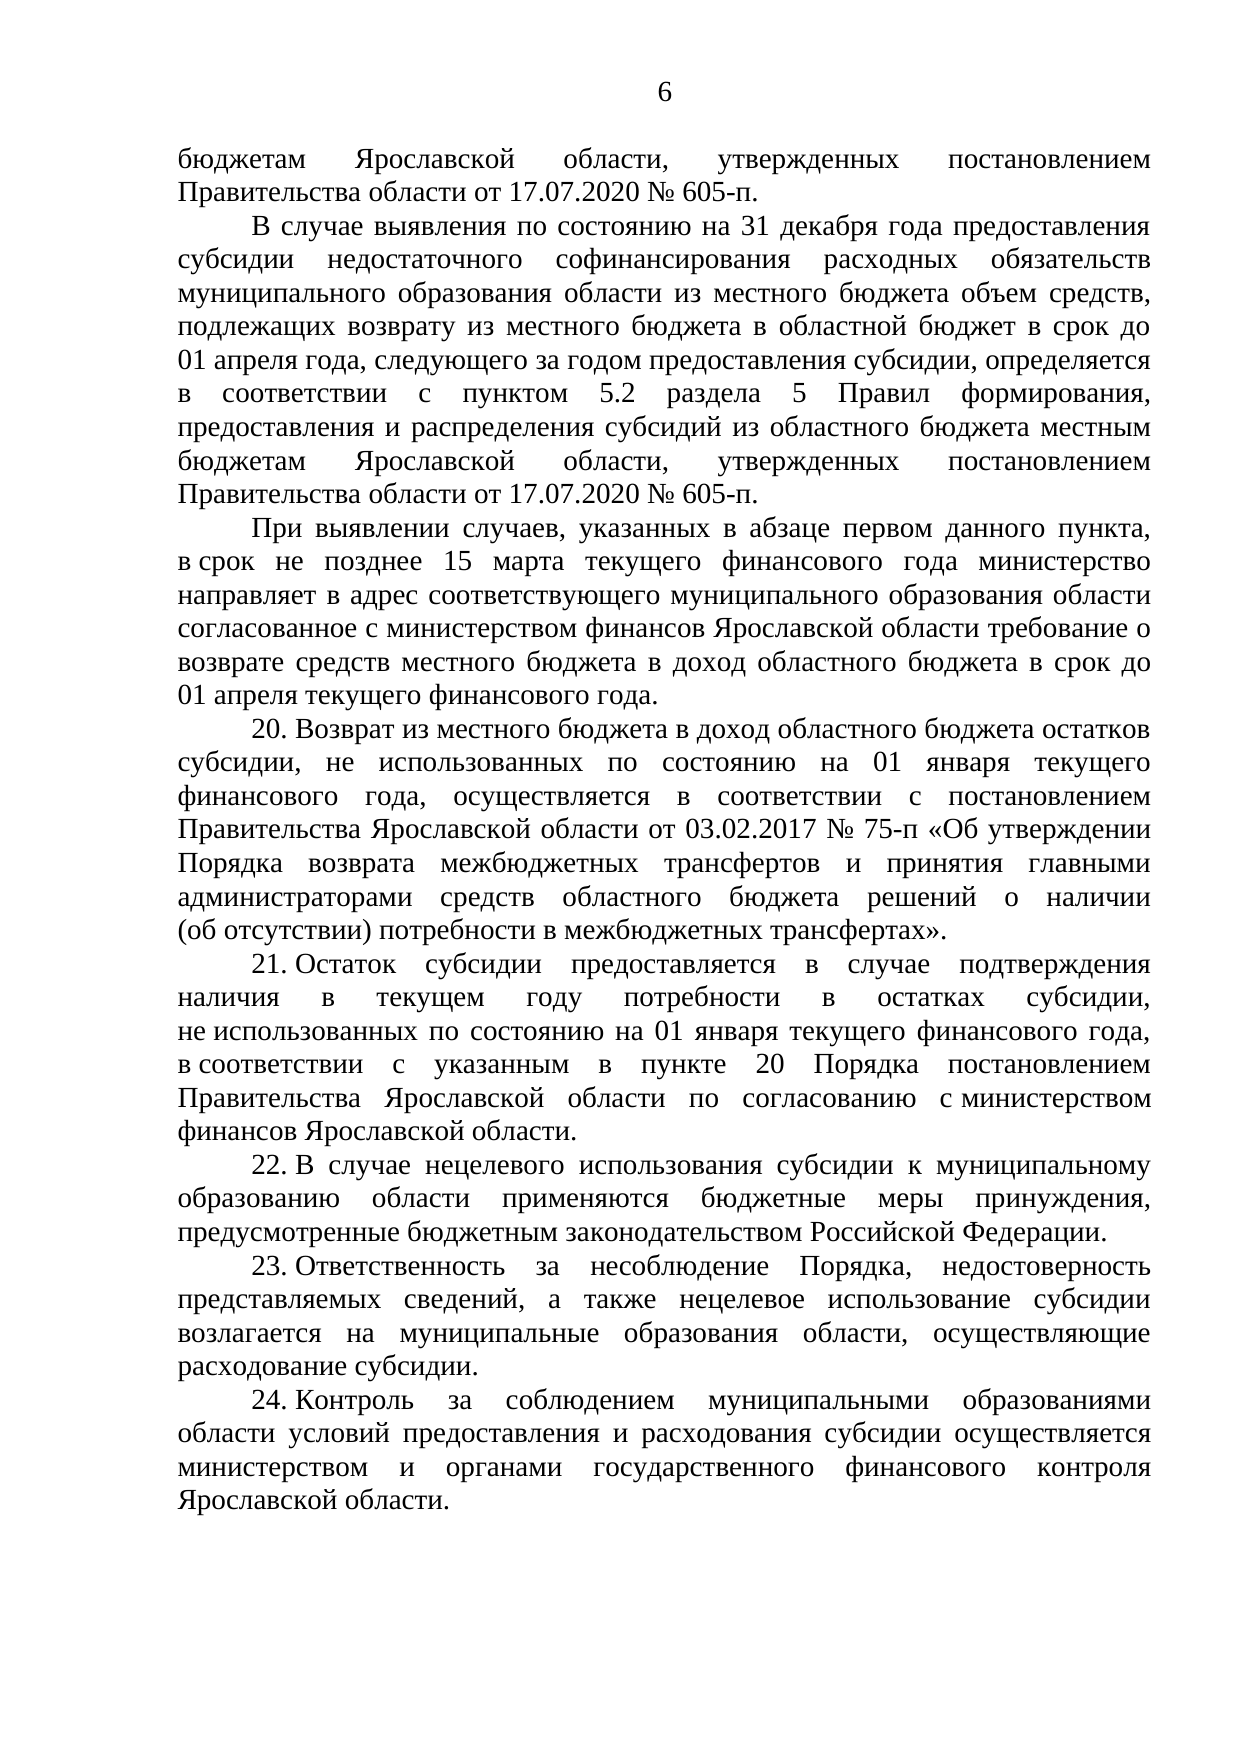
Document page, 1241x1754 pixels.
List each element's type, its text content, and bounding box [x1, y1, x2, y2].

text 21. Остаток субсидии предоставляется в случае подтверждения наличия в текущем году потребности в остатках субсидии, не использованных по состоянию на 01 января текущего финансового года, в соответствии с указанным в пункте 20 Порядка постановлением Правительства Ярославской области по согласованию с министерством финансов Ярославской области. [177, 946, 1152, 1147]
text 24. Контроль за соблюдением муниципальными образованиями области условий предоставления и расходования субсидии осуществляется министерством и органами государственного финансового контроля Ярославской области. [177, 1382, 1152, 1516]
text В случае выявления по состоянию на 31 декабря года предоставления субсидии недостаточного софинансирования расходных обязательств муниципального образования области из местного бюджета объем средств, подлежащих возврату из местного бюджета в областной бюджет в срок до 01 апреля года, следующего за годом предоставления субсидии, определяется в соответствии с пунктом 5.2 раздела 5 Правил формирования, предоставления и распределения субсидий из областного бюджета местным бюджетам Ярославской области, утвержденных постановлением Правительства области от 17.07.2020 № 605-п. [177, 208, 1152, 510]
text 20. Возврат из местного бюджета в доход областного бюджета остатков субсидии, не использованных по состоянию на 01 января текущего финансового года, осуществляется в соответствии с постановлением Правительства Ярославской области от 03.02.2017 № 75-п «Об утверждении Порядка возврата межбюджетных трансфертов и принятия главными администраторами средств областного бюджета решений о наличии (об отсутствии) потребности в межбюджетных трансфертах». [177, 711, 1152, 946]
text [177, 141, 1152, 208]
text 22. В случае нецелевого использования субсидии к муниципальному образованию области применяются бюджетные меры принуждения, предусмотренные бюджетным законодательством Российской Федерации. [177, 1147, 1152, 1248]
text 23. Ответственность за несоблюдение Порядка, недостоверность представляемых сведений, а также нецелевое использование субсидии возлагается на муниципальные образования области, осуществляющие расходование субсидии. [177, 1248, 1152, 1382]
text При выявлении случаев, указанных в абзаце первом данного пункта, в срок не позднее 15 марта текущего финансового года министерство направляет в адрес соответствующего муниципального образования области согласованное с министерством финансов Ярославской области требование о возврате средств местного бюджета в доход областного бюджета в срок до 01 апреля текущего финансового года. [177, 510, 1152, 711]
